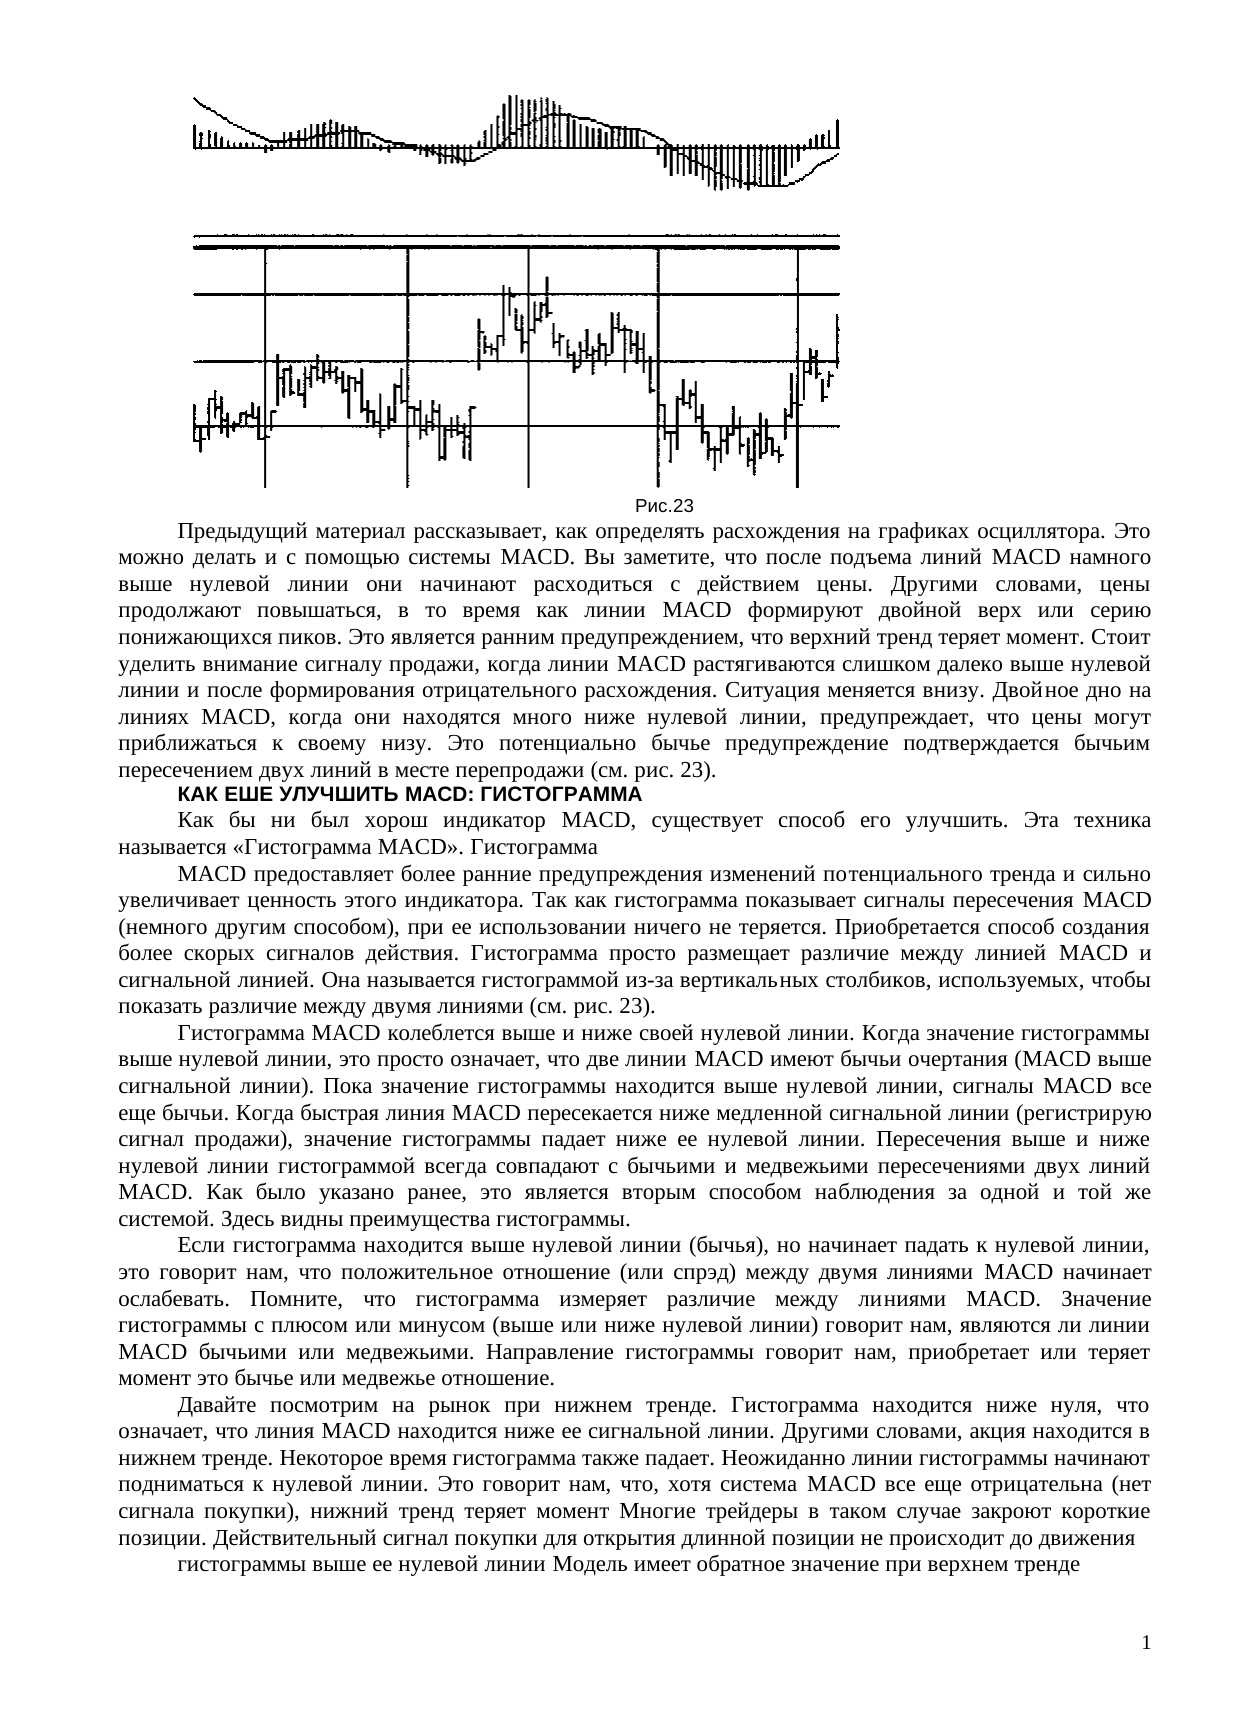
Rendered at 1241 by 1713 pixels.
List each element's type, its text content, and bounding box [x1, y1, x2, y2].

text гистограммы выше ее нулевой линии Модель имеет обратное значение при верхнем тренде [118, 1550, 1152, 1577]
picture [177, 88, 853, 495]
text Предыдущий материал рассказывает, как определять расхождения на графиках осциллятора. Это можно делать и с помощью системы MACD. Вы заметите, что после подъема линий MACD намного выше нулевой линии они начинают расходиться с действием цены. Другими словами, цены продолжают повышаться, в то время как линии MACD формируют двойной верх или серию понижающихся пиков. Это является ранним предупреждением, что верхний тренд теряет момент. Стоит уделить внимание сигналу продажи, когда линии MACD растягиваются слишком далеко выше нулевой линии и после формирования отрицательного расхождения. Ситуация меняется внизу. Двойное дно на линиях MACD, когда они находятся много ниже нулевой линии, предупреждает, что цены могут приближаться к своему низу. Это потенциально бычье предупреждение подтверждается бычьим пересечением двух линий в месте перепродажи (см. рис. 23). [118, 517, 1152, 782]
text MACD предоставляет более ранние предупреждения изменений потенциального тренда и сильно увеличивает ценность этого индикатора. Так как гистограмма показывает сигналы пересечения MACD (немного другим способом), при ее использовании ничего не теряется. Приобретается способ создания более скорых сигналов действия. Гистограмма просто размещает различие между линией MACD и сигнальной линией. Она называется гистограммой из-за вертикальных столбиков, используемых, чтобы показать различие между двумя линиями (см. рис. 23). [118, 859, 1152, 1019]
text Гистограмма MACD колеблется выше и ниже своей нулевой линии. Когда значение гистограммы выше нулевой линии, это просто означает, что две линии MACD имеют бычьи очертания (MACD выше сигнальной линии). Пока значение гистограммы находится выше нулевой линии, сигналы MACD все еще бычьи. Когда быстрая линия MACD пересекается ниже медленной сигнальной линии (регистрирую сигнал продажи), значение гистограммы падает ниже ее нулевой линии. Пересечения выше и ниже нулевой линии гистограммой всегда совпадают с бычьими и медвежьими пересечениями двух линий MACD. Как было указано ранее, это является вторым способом наблюдения за одной и той же системой. Здесь видны преимущества гистограммы. [118, 1019, 1152, 1231]
text КАК ЕШЕ УЛУЧШИТЬ MACD: ГИСТОГРАММА [118, 782, 1152, 806]
text Как бы ни был хорош индикатор MACD, существует способ его улучшить. Эта техника называется «Гистограмма MACD». Гистограмма [118, 806, 1152, 859]
text Если гистограмма находится выше нулевой линии (бычья), но начинает падать к нулевой линии, это говорит нам, что положительное отношение (или спрэд) между двумя линиями MACD начинает ослабевать. Помните, что гистограмма измеряет различие между линиями MACD. Значение гистограммы с плюсом или минусом (выше или ниже нулевой линии) говорит нам, являются ли линии MACD бычьими или медвежьими. Направление гистограммы говорит нам, приобретает или теряет момент это бычье или медвежье отношение. [118, 1231, 1152, 1391]
text Рис.23 [118, 495, 1152, 517]
text Давайте посмотрим на рынок при нижнем тренде. Гистограмма находится ниже нуля, что означает, что линия MACD находится ниже ее сигнальной линии. Другими словами, акция находится в нижнем тренде. Некоторое время гистограмма также падает. Неожиданно линии гистограммы начинают подниматься к нулевой линии. Это говорит нам, что, хотя система MACD все еще отрицательна (нет сигнала покупки), нижний тренд теряет момент Многие трейдеры в таком случае закроют короткие позиции. Действительный сигнал покупки для открытия длинной позиции не происходит до движения [118, 1391, 1152, 1550]
